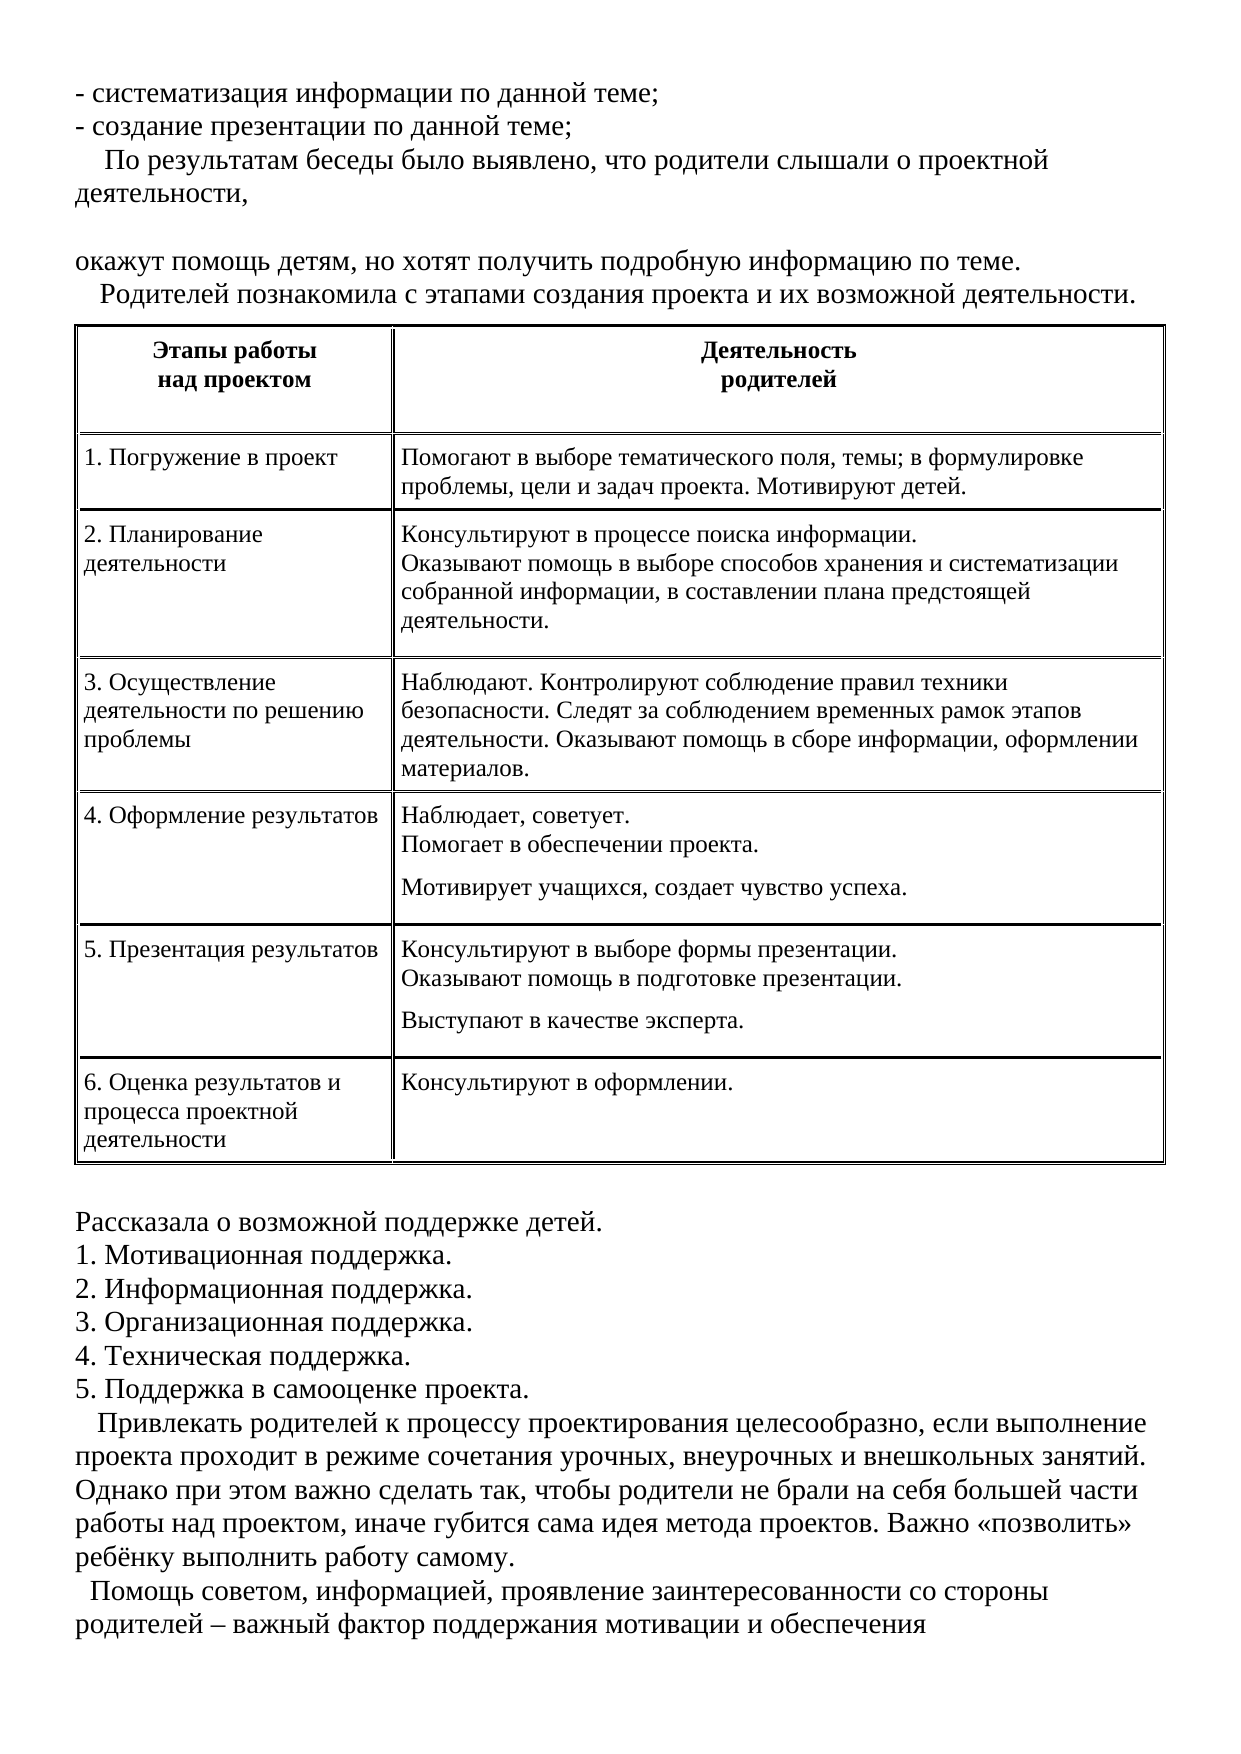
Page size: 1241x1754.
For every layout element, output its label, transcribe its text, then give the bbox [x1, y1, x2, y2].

table_cell 6. Оценка результатов и процесса проектной деятельности [78, 1056, 393, 1161]
text - создание презентации по данной теме; [75, 108, 1165, 142]
text Родителей познакомила с этапами создания проекта и их возможной деятельности. [75, 276, 1165, 310]
table_cell Консультируют в процессе поиска информации. Оказывают помощь в выборе способов хранения и систематизации собранной информации, в составлении плана предстоящей деятельности. [395, 508, 1164, 656]
text 5. Поддержка в самооценке проекта. [75, 1371, 1165, 1405]
text 2. Информационная поддержка. [75, 1271, 1165, 1304]
table_cell 1. Погружение в проект [78, 431, 391, 508]
text Рассказала о возможной поддержке детей. [75, 1204, 1165, 1237]
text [75, 1573, 1165, 1640]
table_cell Помогают в выборе тематического поля, темы; в формулировке проблемы, цели и задач проекта. Мотивируют детей. [395, 431, 1163, 508]
table_cell 4. Оформление результатов [78, 790, 391, 923]
text По результатам беседы было выявлено, что родители слышали о проектной деятельности, [75, 142, 1165, 209]
table_cell 2. Планирование деятельности [76, 508, 391, 656]
table_header Этапы работы над проектом [78, 326, 393, 431]
text окажут помощь детям, но хотят получить подробную информацию по теме. [75, 243, 1165, 276]
table_cell 3. Осуществление деятельности по решению проблемы [76, 656, 393, 789]
text 3. Организационная поддержка. [75, 1304, 1165, 1338]
text - систематизация информации по данной теме; [75, 75, 1165, 108]
table_cell Консультируют в оформлении. [393, 1056, 1163, 1161]
table_header Деятельность родителей [393, 327, 1163, 431]
table_cell Наблюдает, советует. Помогает в обеспечении проекта. Мотивирует учащихся, создает чувство успеха. [395, 790, 1163, 923]
text Привлекать родителей к процессу проектирования целесообразно, если выполнение проекта проходит в режиме сочетания урочных, внеурочных и внешкольных занятий. Однако при этом важно сделать так, чтобы родители не брали на себя большей части работы над проектом, иначе губится сама идея метода проектов. Важно «позволить» ребёнку выполнить работу самому. [75, 1405, 1165, 1573]
table_cell Консультируют в выборе формы презентации. Оказывают помощь в подготовке презентации. Выступают в качестве эксперта. [395, 923, 1164, 1056]
text 1. Мотивационная поддержка. [75, 1237, 1165, 1271]
text 4. Техническая поддержка. [75, 1338, 1165, 1371]
table_cell 5. Презентация результатов [76, 923, 391, 1056]
table_cell Наблюдают. Контролируют соблюдение правил техники безопасности. Следят за соблюдением временных рамок этапов деятельности. Оказывают помощь в сборе информации, оформлении материалов. [393, 656, 1164, 789]
